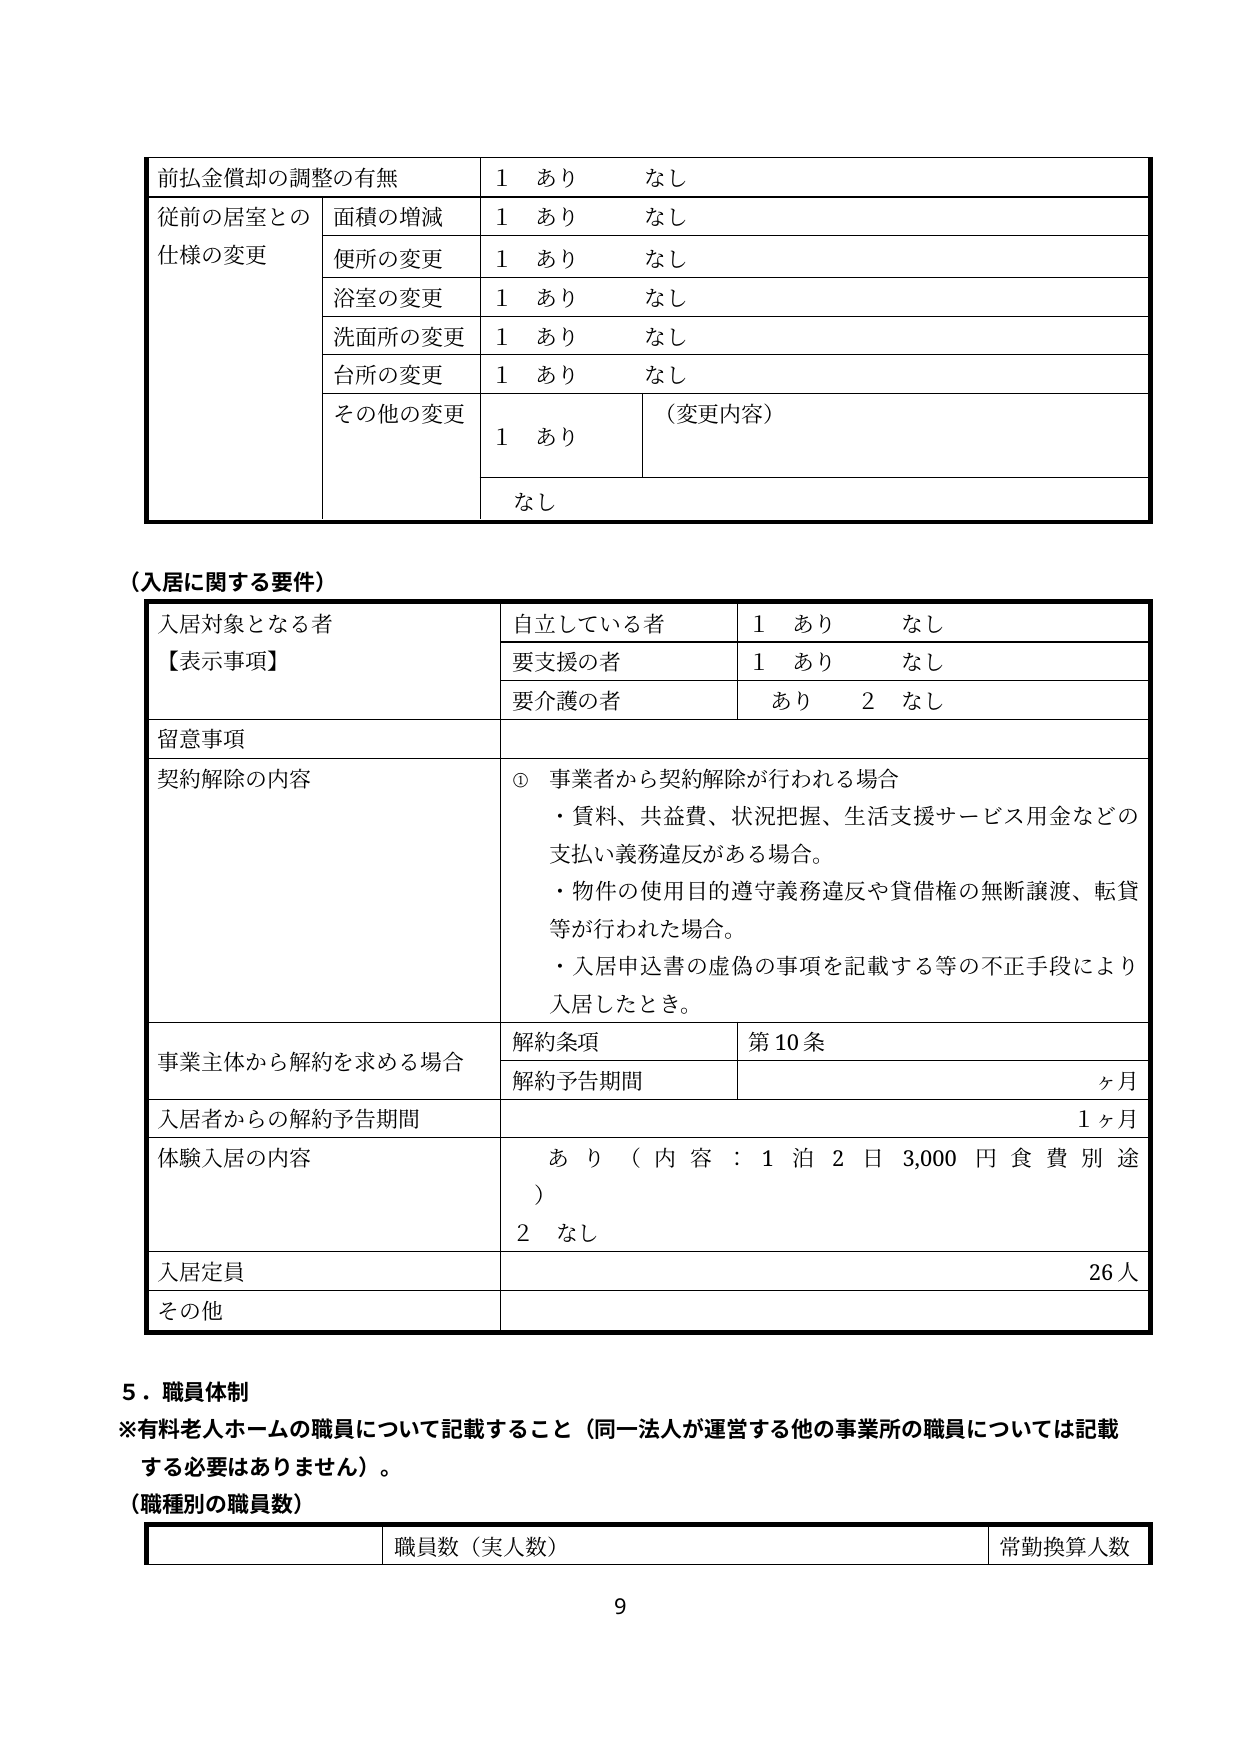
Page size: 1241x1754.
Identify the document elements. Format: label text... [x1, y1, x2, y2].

table_cell １ あり なし [481, 198, 1148, 235]
table_cell １ あり なし [481, 278, 1148, 316]
table_cell 体験入居の内容 [149, 1138, 500, 1251]
table_cell 入居者からの解約予告期間 [149, 1100, 500, 1137]
table_cell 浴室の変更 [323, 278, 480, 316]
table_cell あり ２ なし [738, 681, 1148, 718]
table_cell １ あり [481, 394, 642, 477]
table_cell １ あり なし [481, 317, 1148, 354]
table_cell 便所の変更 [323, 236, 480, 277]
table_cell 契約解除の内容 [149, 759, 500, 1022]
table_cell 台所の変更 [323, 355, 480, 393]
text ５．職員体制 [118, 1372, 1122, 1409]
table_header [149, 1527, 382, 1564]
table_cell 洗面所の変更 [323, 317, 480, 354]
table_cell ヶ月 [738, 1061, 1148, 1099]
table_cell なし [481, 478, 1148, 519]
table_cell １ あり なし [481, 158, 1148, 196]
table_cell 要介護の者 [501, 681, 737, 718]
table_cell 面積の増減 [323, 198, 480, 235]
table_cell １ あり なし [481, 236, 1148, 277]
table_header 入居対象となる者 【表示事項】 [149, 604, 500, 718]
table_cell [501, 720, 1148, 758]
table_cell 第10条 [738, 1023, 1148, 1060]
table_cell あり（内容：1泊2日3,000円食費別途 ） ２ なし [501, 1138, 1148, 1251]
text （職種別の職員数） [118, 1484, 1122, 1522]
table_cell 26人 [501, 1252, 1148, 1290]
text （入居に関する要件） [118, 562, 1122, 599]
table_header 職員数（実人数） [383, 1527, 988, 1564]
table_header １ あり なし [738, 604, 1148, 641]
table_cell 要支援の者 [501, 643, 737, 680]
table_cell 留意事項 [149, 720, 500, 758]
table_cell その他の変更 [323, 394, 480, 519]
table_cell 事業者から契約解除が行われる場合 ・賃料、共益費、状況把握、生活支援サービス用金などの支払い義務違反がある場合。 ・物件の使用目的遵守義務違反や貸借権の無断譲渡、転貸等が行われた場合。 ・入居申込書の虚偽の事項を記載する等の不正手段により入居したとき。 [501, 759, 1148, 1022]
table_header 自立している者 [501, 604, 737, 641]
table_header 常勤換算人数※１※２ [989, 1527, 1148, 1564]
table_cell 事業主体から解約を求める場合 [149, 1023, 500, 1099]
table_cell 解約予告期間 [501, 1061, 737, 1099]
table_cell （変更内容） [643, 394, 1148, 477]
text ※有料老人ホームの職員について記載すること（同一法人が運営する他の事業所の職員については記載する必要はありません）。 [118, 1409, 1122, 1484]
table_cell 解約条項 [501, 1023, 737, 1060]
table_cell 従前の居室との仕様の変更 [149, 198, 322, 519]
table_cell １ あり なし [738, 643, 1148, 680]
table_cell [501, 1291, 1148, 1330]
table_cell その他 [149, 1291, 500, 1330]
table_cell １ヶ月 [501, 1100, 1148, 1137]
table_cell 前払金償却の調整の有無 [149, 158, 480, 196]
table_cell 入居定員 [149, 1252, 500, 1290]
table_cell １ あり なし [481, 355, 1148, 393]
